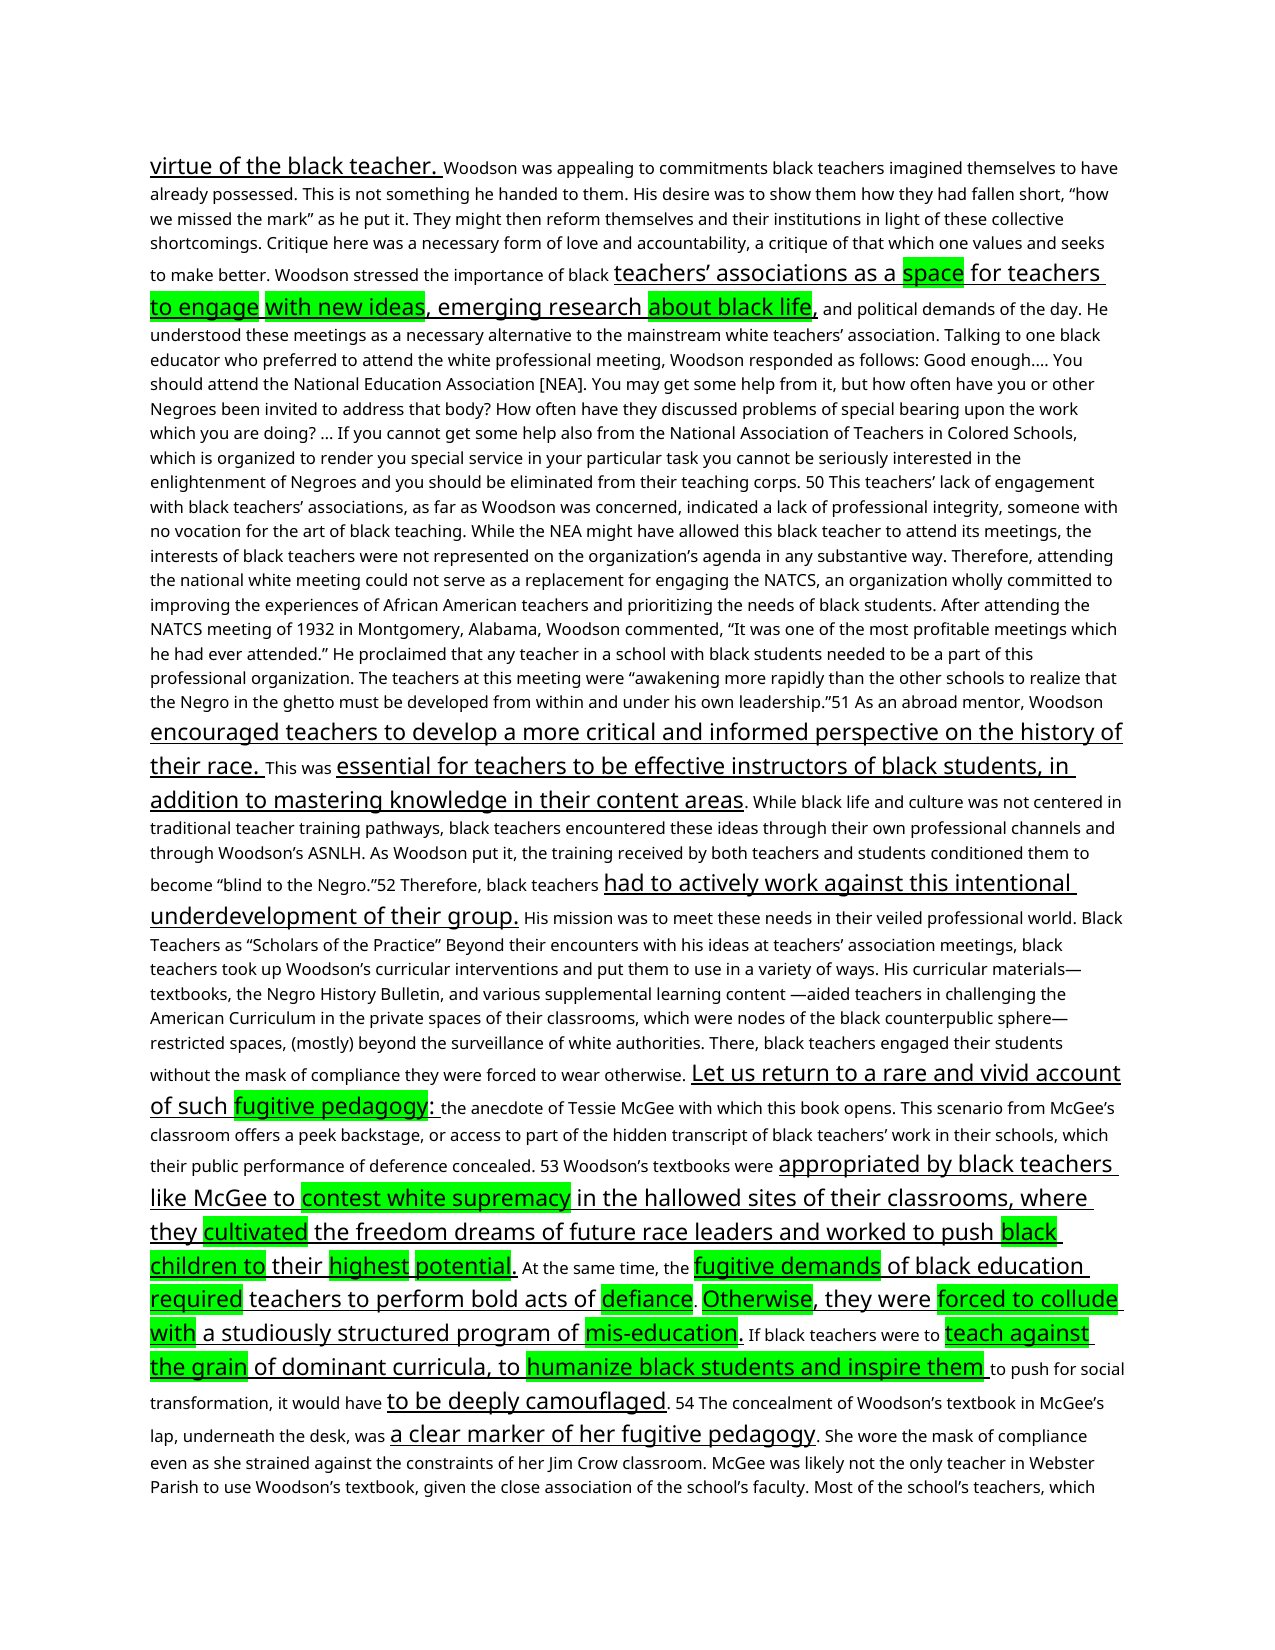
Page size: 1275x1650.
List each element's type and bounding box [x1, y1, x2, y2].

text [150, 150, 1125, 1499]
